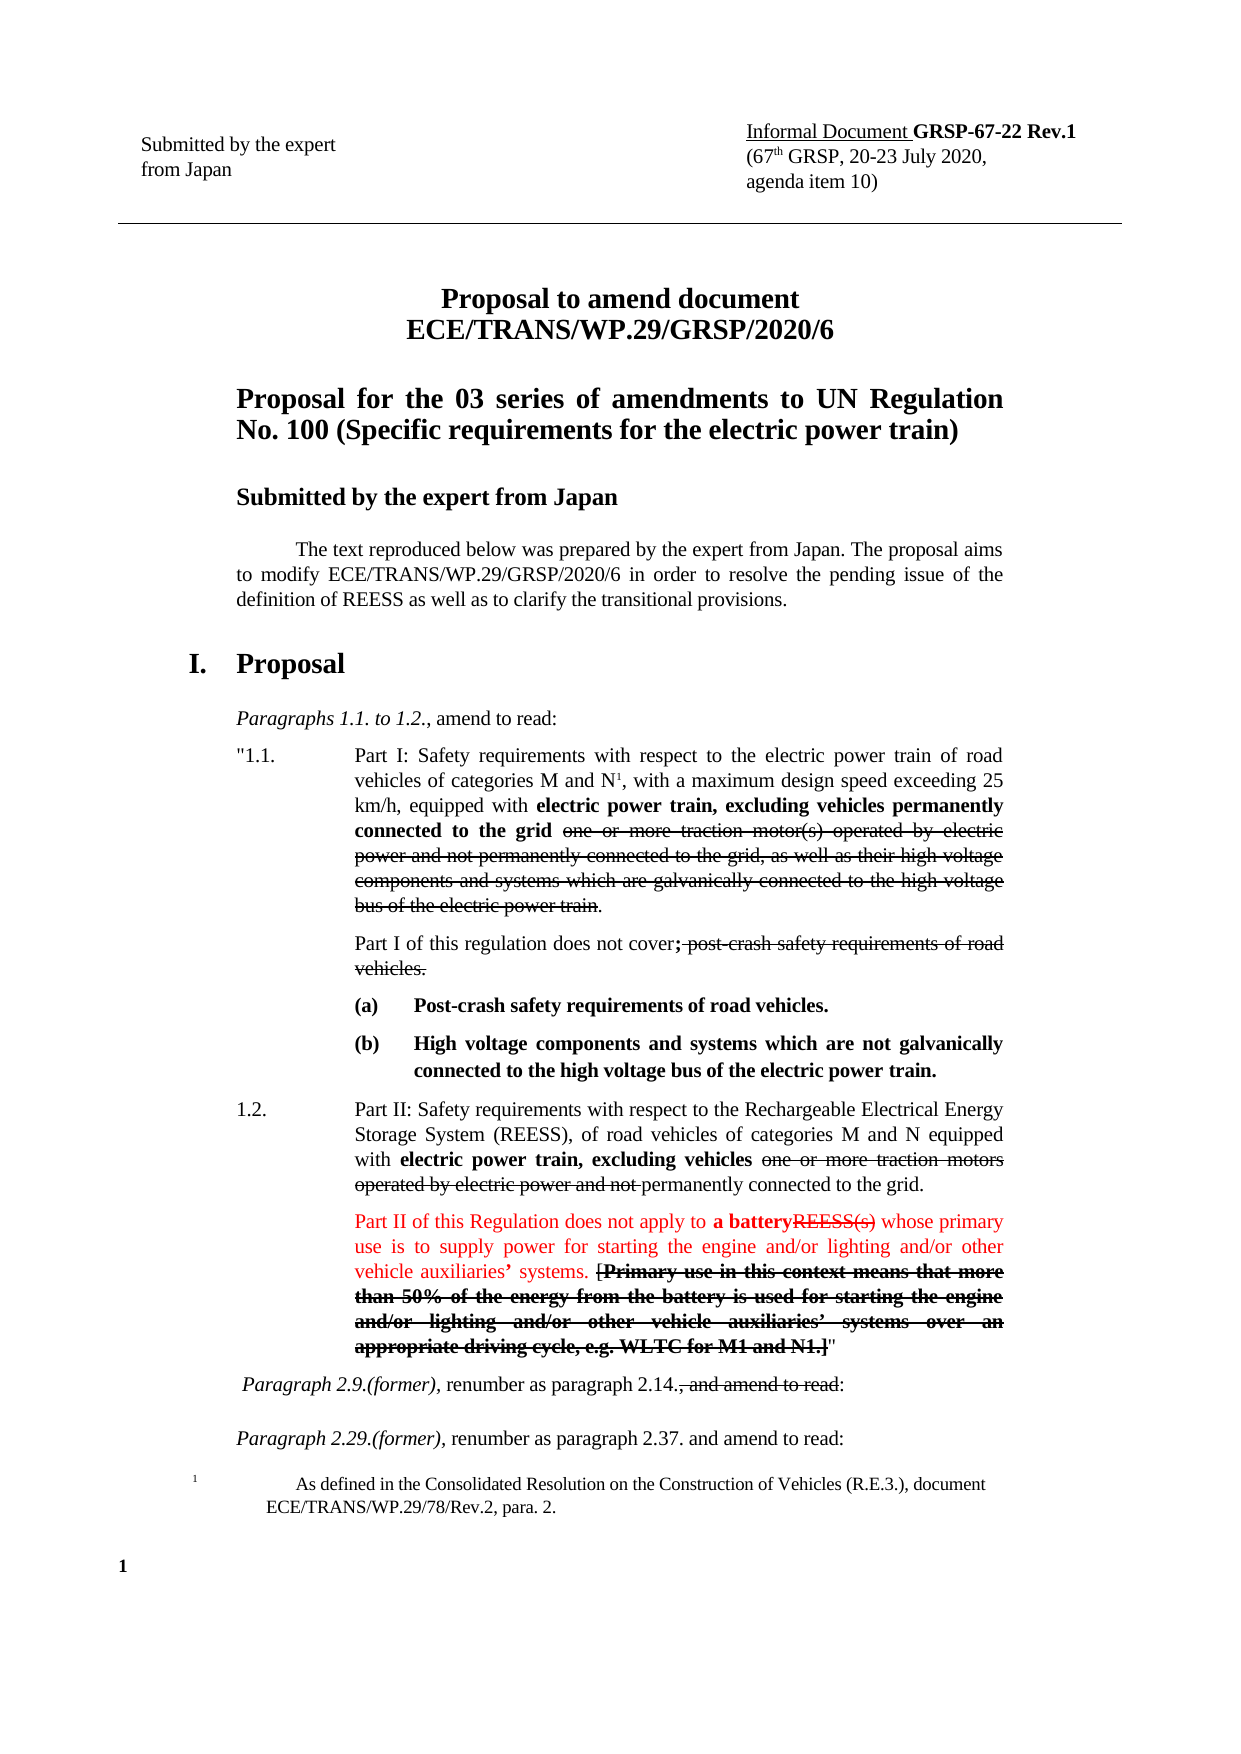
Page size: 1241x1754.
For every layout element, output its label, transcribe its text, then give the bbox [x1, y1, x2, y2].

text Paragraph 2.29.(former), renumber as paragraph 2.37. and amend to read: [236, 1425, 1004, 1450]
text Part I of this regulation does not cover; post-crash safety requirements of road vehicles. [236, 930, 1004, 980]
text I. Proposal [118, 649, 1004, 680]
text "1.1. Part I: Safety requirements with respect to the electric power train of road vehicles of categories M and N, with a maximum design speed exceeding 25 km/h, equipped with electric power train, excluding vehicles permanently connected to the grid one or more traction motor(s) operated by electric power and not permanently connected to the grid, as well as their high voltage components and systems which are galvanically connected to the high voltage bus of the electric power train. [236, 742, 1004, 917]
text Submitted by the expert from Japan [118, 483, 1004, 511]
text The text reproduced below was prepared by the expert from Japan. The proposal aims to modify ECE/TRANS/WP.29/GRSP/2020/6 in order to resolve the pending issue of the definition of REESS as well as to clarify the transitional provisions. [236, 536, 1004, 611]
text Part II of this Regulation does not apply to a batteryREESS(s) whose primary use is to supply power for starting the engine and/or lighting and/or other vehicle auxiliaries’ systems. [Primary use in this context means that more than 50% of the energy from the battery is used for starting the engine and/or lighting and/or other vehicle auxiliaries’ systems over an appropriate driving cycle, e.g. WLTC for M1 and N1.]" [354, 1208, 1004, 1322]
text Paragraphs 1.1. to 1.2., amend to read: [236, 705, 1004, 730]
text (a) Post-crash safety requirements of road vehicles. [354, 992, 1004, 1017]
text (b) High voltage components and systems which are not galvanically connected to the high voltage bus of the electric power train. [354, 1030, 1004, 1083]
text Proposal for the 03 series of amendments to UN Regulation No. 100 (Specific requirements for the electric power train) [236, 383, 1004, 446]
text Paragraph 2.9.(former), renumber as paragraph 2.14., and amend to read: [242, 1371, 1122, 1396]
text 1.2. Part II: Safety requirements with respect to the Rechargeable Electrical Energy Storage System (REESS), of road vehicles of categories M and N equipped with electric power train, excluding vehicles one or more traction motors operated by electric power and not permanently connected to the grid. [236, 1096, 1004, 1196]
text Proposal to amend document ECE/TRANS/WP.29/GRSP/2020/6 [236, 283, 1004, 346]
